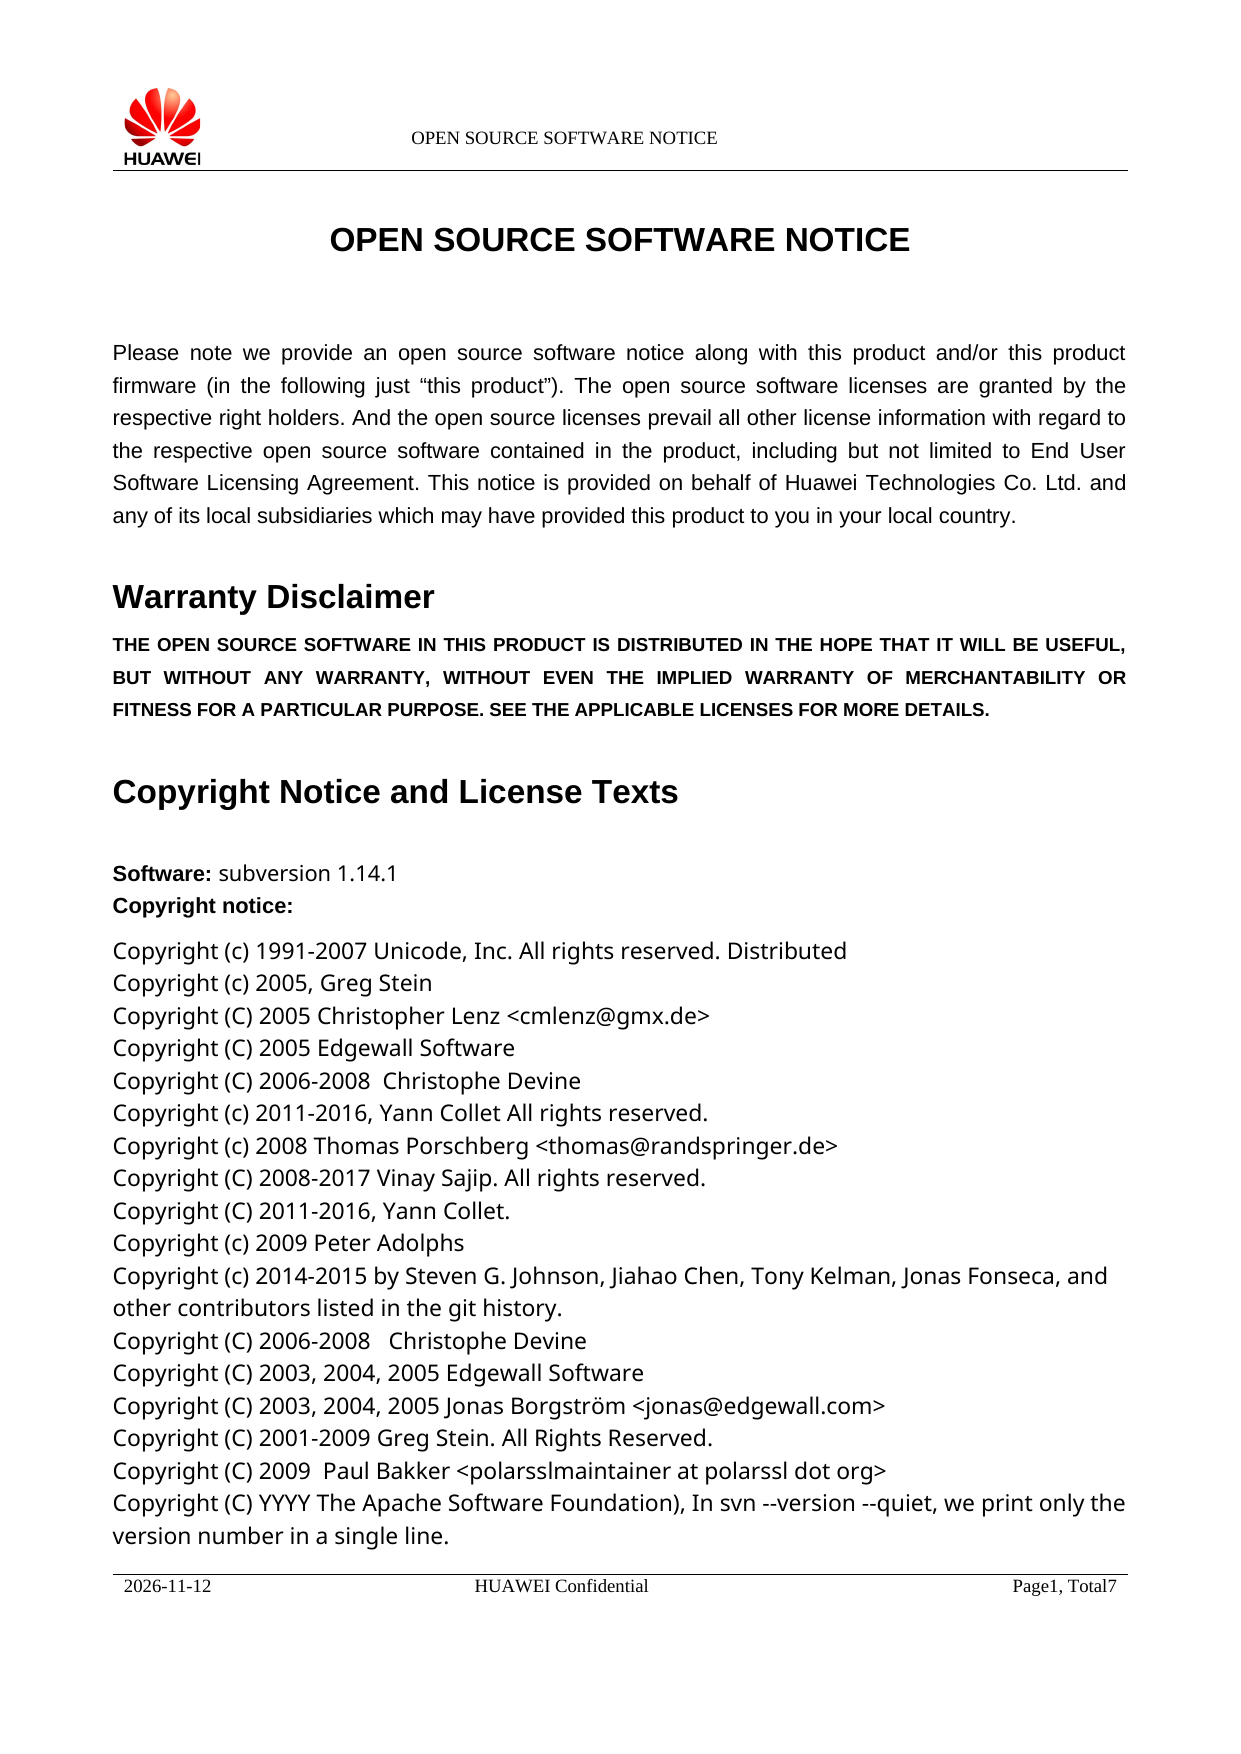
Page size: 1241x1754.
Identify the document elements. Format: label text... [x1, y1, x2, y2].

title Software: subversion 1.14.1 [112, 856, 1128, 889]
text Please note we provide an open source software notice along with this product and/or this product firmware (in the following just “this product”). The open source software licenses are granted by the respective right holders. And the open source licenses prevail all other license information with regard to the respective open source software contained in the product, including but not limited to End User Software Licensing Agreement. This notice is provided on behalf of Huawei Technologies Co. Ltd. and any of its local subsidiaries which may have provided this product to you in your local country. [112, 336, 1128, 531]
text Copyright notice: [112, 889, 1128, 921]
text Warranty Disclaimer [112, 564, 1128, 629]
text Copyright Notice and License Texts [112, 759, 1128, 824]
picture [124, 88, 201, 165]
text OPEN SOURCE SOFTWARE NOTICE [112, 206, 1128, 271]
text The open source software in this product is distributed in the hope that it will be useful, but WITHOUT ANY WARRANTY, without even the implied warranty of MERCHANTABILITY or FITNESS FOR A PARTICULAR PURPOSE. See the applicable licenses for more details. [112, 629, 1128, 726]
